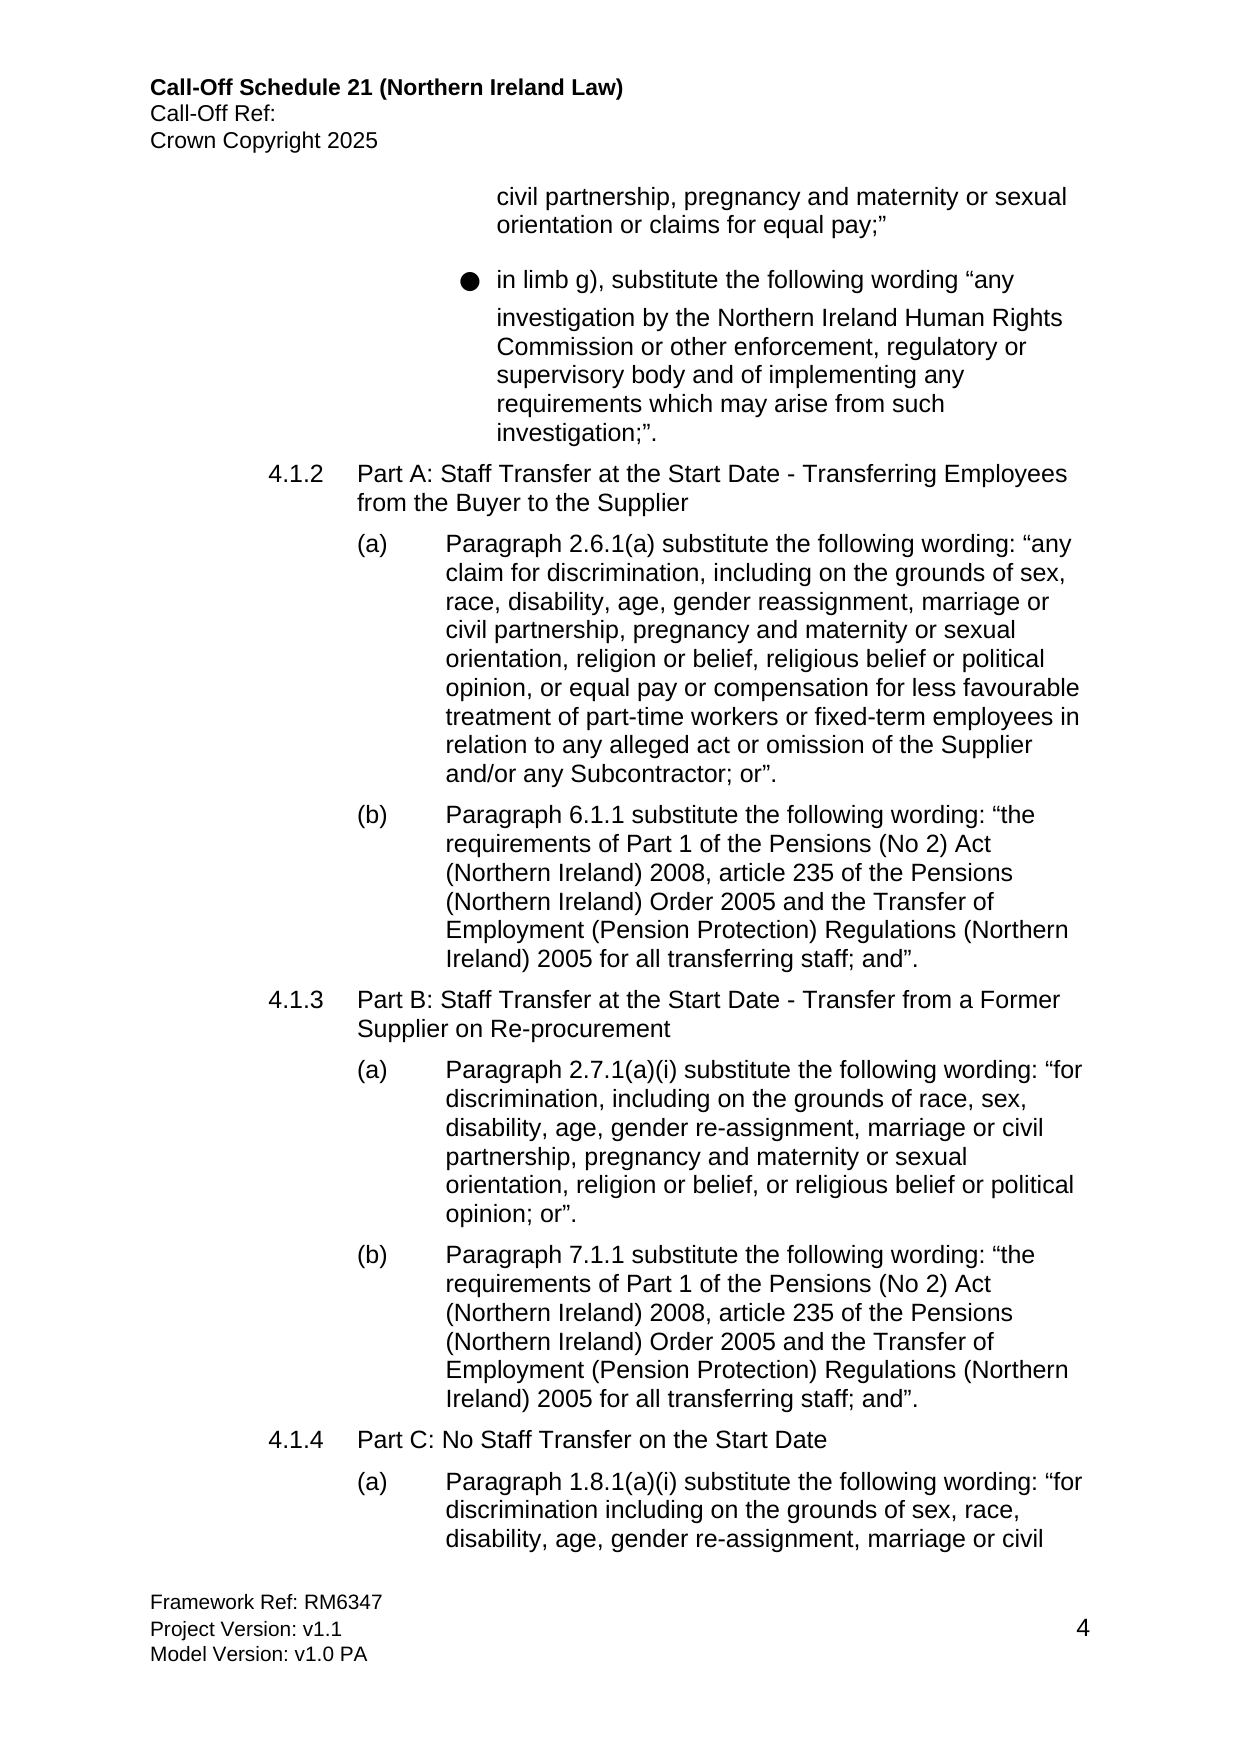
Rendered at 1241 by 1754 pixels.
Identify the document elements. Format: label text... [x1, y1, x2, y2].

list Paragraph 7.1.1 substitute the following wording: “the requirements of Part 1 of the Pensions (No 2) Act (Northern Ireland) 2008, article 235 of the Pensions (Northern Ireland) Order 2005 and the Transfer of Employment (Pension Protection) Regulations (Northern Ireland) 2005 for all transferring staff; and”. [357, 1240, 1090, 1413]
list Paragraph 6.1.1 substitute the following wording: “the requirements of Part 1 of the Pensions (No 2) Act (Northern Ireland) 2008, article 235 of the Pensions (Northern Ireland) Order 2005 and the Transfer of Employment (Pension Protection) Regulations (Northern Ireland) 2005 for all transferring staff; and”. [357, 800, 1090, 973]
list Paragraph 2.7.1(a)(i) substitute the following wording: “for discrimination, including on the grounds of race, sex, disability, age, gender re-assignment, marriage or civil partnership, pregnancy and maternity or sexual orientation, religion or belief, or religious belief or political opinion; or”. [357, 1055, 1090, 1228]
text 4.1.2 Part A: Staff Transfer at the Start Date - Transferring Employees from the Buyer to the Supplier [268, 459, 1090, 517]
text 4.1.3 Part B: Staff Transfer at the Start Date - Transfer from a Former Supplier on Re-procurement [268, 985, 1090, 1043]
list in limb g), substitute the following wording “any investigation by the Northern Ireland Human Rights Commission or other enforcement, regulatory or supervisory body and of implementing any requirements which may arise from such investigation;”. [459, 252, 1090, 447]
list Paragraph 2.6.1(a) substitute the following wording: “any claim for discrimination, including on the grounds of sex, race, disability, age, gender reassignment, marriage or civil partnership, pregnancy and maternity or sexual orientation, religion or belief, religious belief or political opinion, or equal pay or compensation for less favourable treatment of part-time workers or fixed-term employees in relation to any alleged act or omission of the Supplier and/or any Subcontractor; or”. [357, 529, 1090, 788]
text 4.1.4 Part C: No Staff Transfer on the Start Date [268, 1425, 1090, 1454]
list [459, 182, 1090, 239]
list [357, 1467, 1090, 1553]
